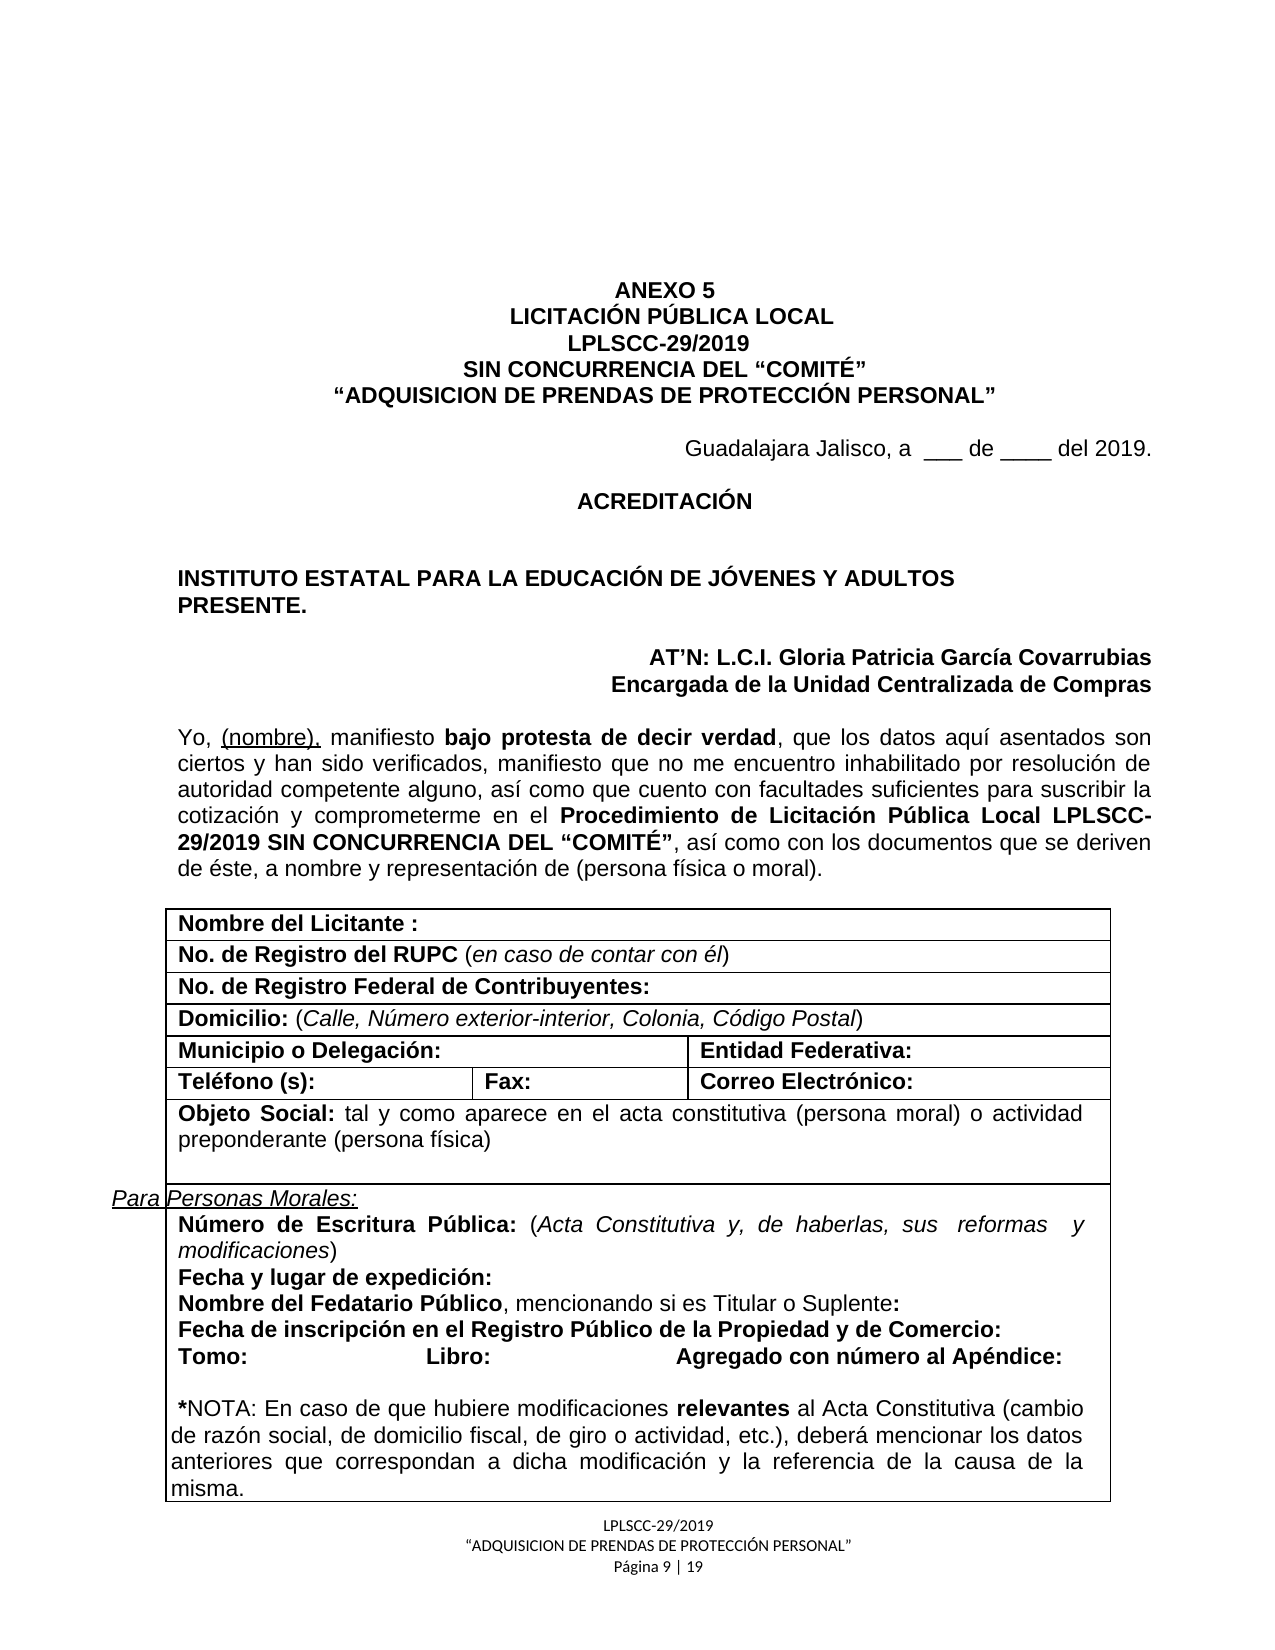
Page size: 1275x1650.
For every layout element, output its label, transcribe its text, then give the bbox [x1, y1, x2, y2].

text AT’N: L.C.I. Gloria Patricia García Covarrubias [177, 644, 1152, 671]
text SIN CONCURRENCIA DEL “COMITÉ” [177, 356, 1152, 382]
text “ADQUISICION DE PRENDAS DE PROTECCIÓN PERSONAL” [177, 382, 1152, 408]
table_cell Teléfono (s): [167, 1068, 472, 1098]
table_cell No. de Registro del RUPC (en caso de contar con él) [167, 941, 1110, 971]
table_cell Entidad Federativa: [689, 1037, 1110, 1067]
text Yo, (nombre), manifiesto bajo protesta de decir verdad, que los datos aquí asentados son ciertos y han sido verificados, manifiesto que no me encuentro inhabilitado por resolución de autoridad competente alguno, así como que cuento con facultades suficientes para suscribir la cotización y comprometerme en el Procedimiento de Licitación Pública Local LPLSCC-29/2019 SIN CONCURRENCIA DEL “COMITÉ”, así como con los documentos que se deriven de éste, a nombre y representación de (persona física o moral). [177, 723, 1152, 882]
table_cell Fax: [473, 1068, 687, 1098]
text Encargada de la Unidad Centralizada de Compras [177, 671, 1152, 697]
table_header Nombre del Licitante : [167, 910, 1110, 940]
table_cell Municipio o Delegación: [167, 1037, 687, 1067]
text Guadalajara Jalisco, a ___ de ____ del 2019. [177, 435, 1152, 461]
text ACREDITACIÓN [177, 488, 1152, 514]
table_cell Domicilio: (Calle, Número exterior-interior, Colonia, Código Postal) [167, 1005, 1110, 1035]
table_cell No. de Registro Federal de Contribuyentes: [167, 973, 1110, 1003]
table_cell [167, 1185, 1110, 1501]
table_cell Objeto Social: tal y como aparece en el acta constitutiva (persona moral) o actividad preponderante (persona física) [167, 1100, 1110, 1183]
text PRESENTE. [177, 592, 1152, 618]
text LICITACIÓN PÚBLICA LOCAL [177, 303, 1167, 329]
text ANEXO 5 [177, 277, 1152, 303]
text INSTITUTO ESTATAL PARA LA EDUCACIÓN DE JÓVENES Y ADULTOS [177, 565, 1152, 592]
table_cell Correo Electrónico: [689, 1068, 1110, 1098]
text LPLSCC-29/2019 [177, 329, 1152, 356]
